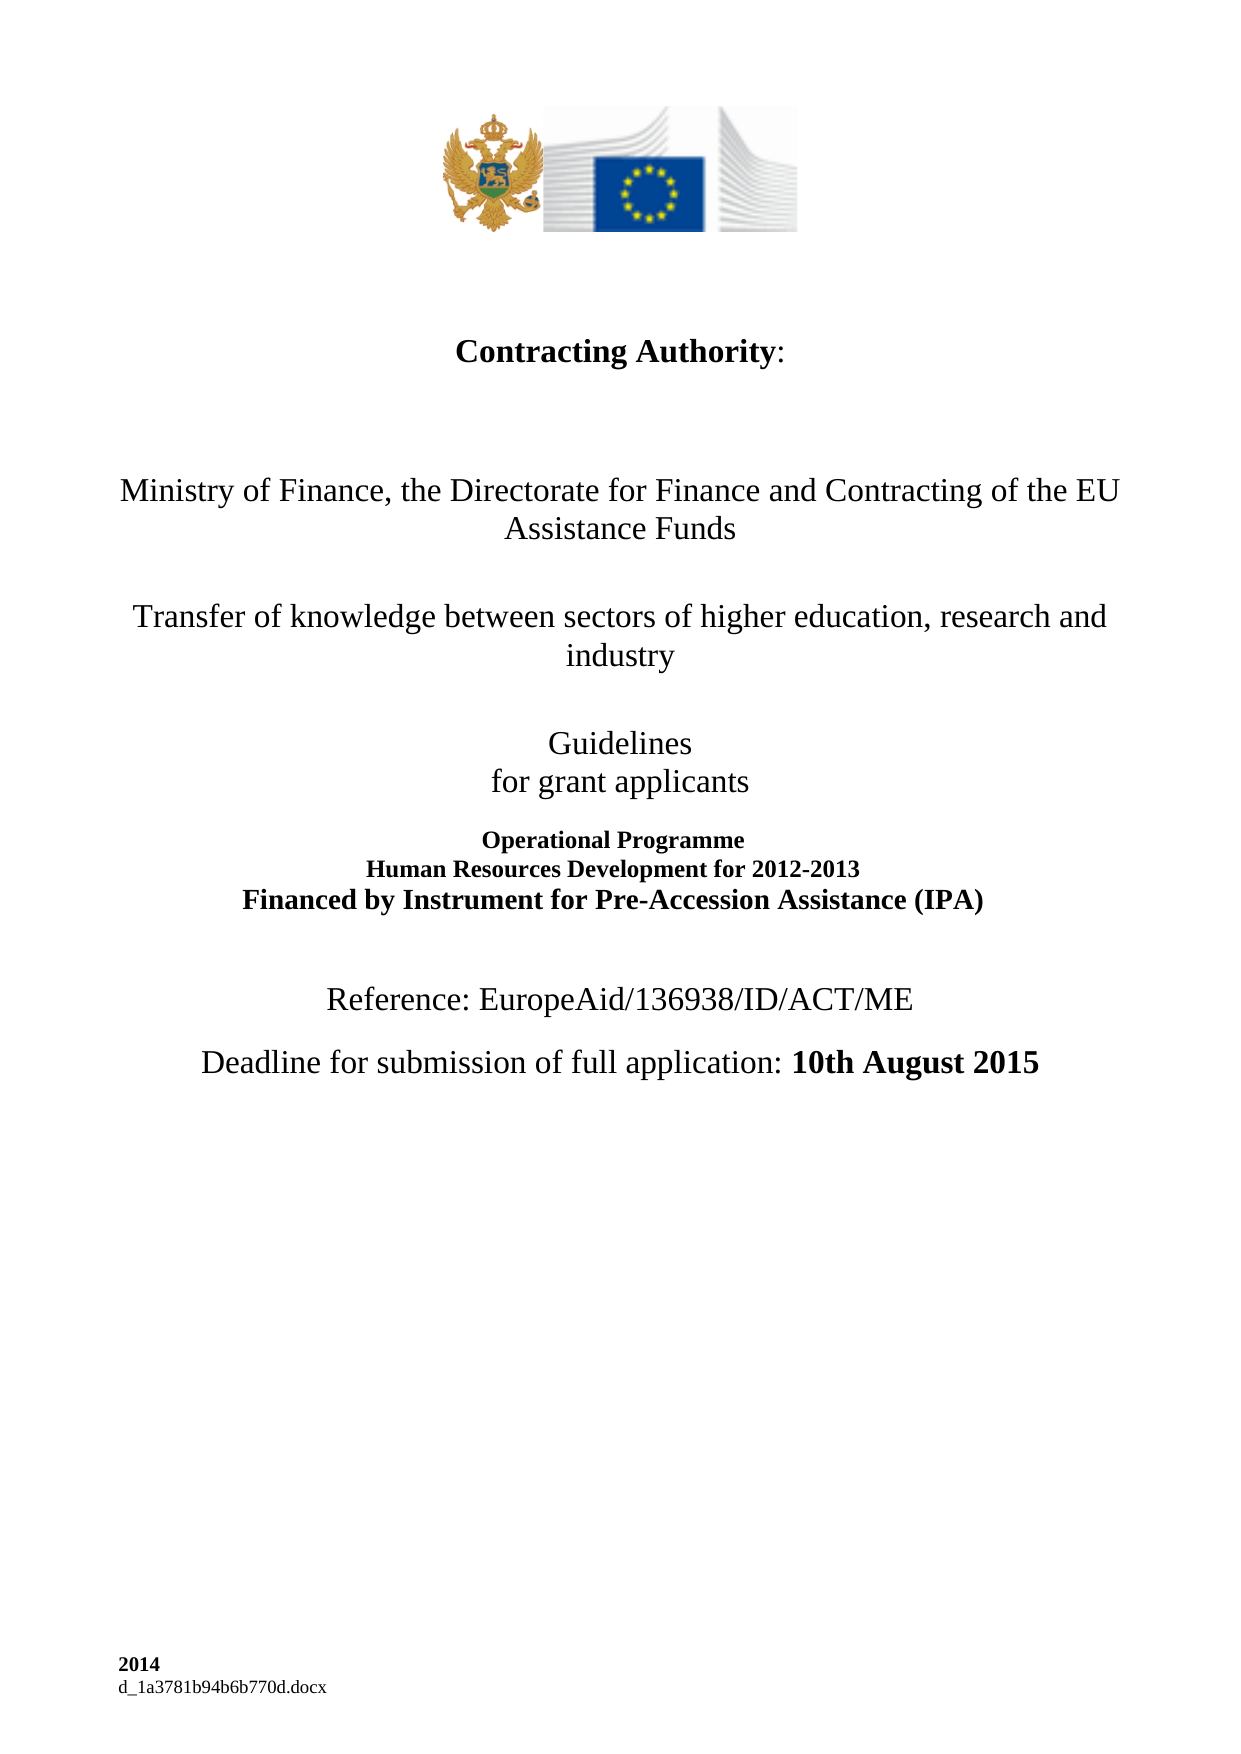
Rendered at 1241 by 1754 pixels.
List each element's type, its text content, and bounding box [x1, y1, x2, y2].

subtitle Financed by Instrument for Pre-Accession Assistance (IPA) [99, 882, 1108, 916]
subtitle Transfer of knowledge between sectors of higher education, research and industry [118, 597, 1122, 673]
picture [442, 106, 798, 232]
subtitle Operational Programme [99, 825, 1108, 854]
subtitle Human Resources Development for 2012-2013 [99, 854, 1108, 882]
subtitle Deadline for submission of full application: 10th August 2015 [118, 1043, 1122, 1081]
subtitle Reference: EuropeAid/136938/ID/ACT/ME [118, 979, 1122, 1018]
text Contracting Authority: [118, 332, 1122, 370]
text Ministry of Finance, the Directorate for Finance and Contracting of the EU Assistance Funds [118, 470, 1122, 547]
subtitle Guidelines for grant applicants [118, 723, 1122, 800]
